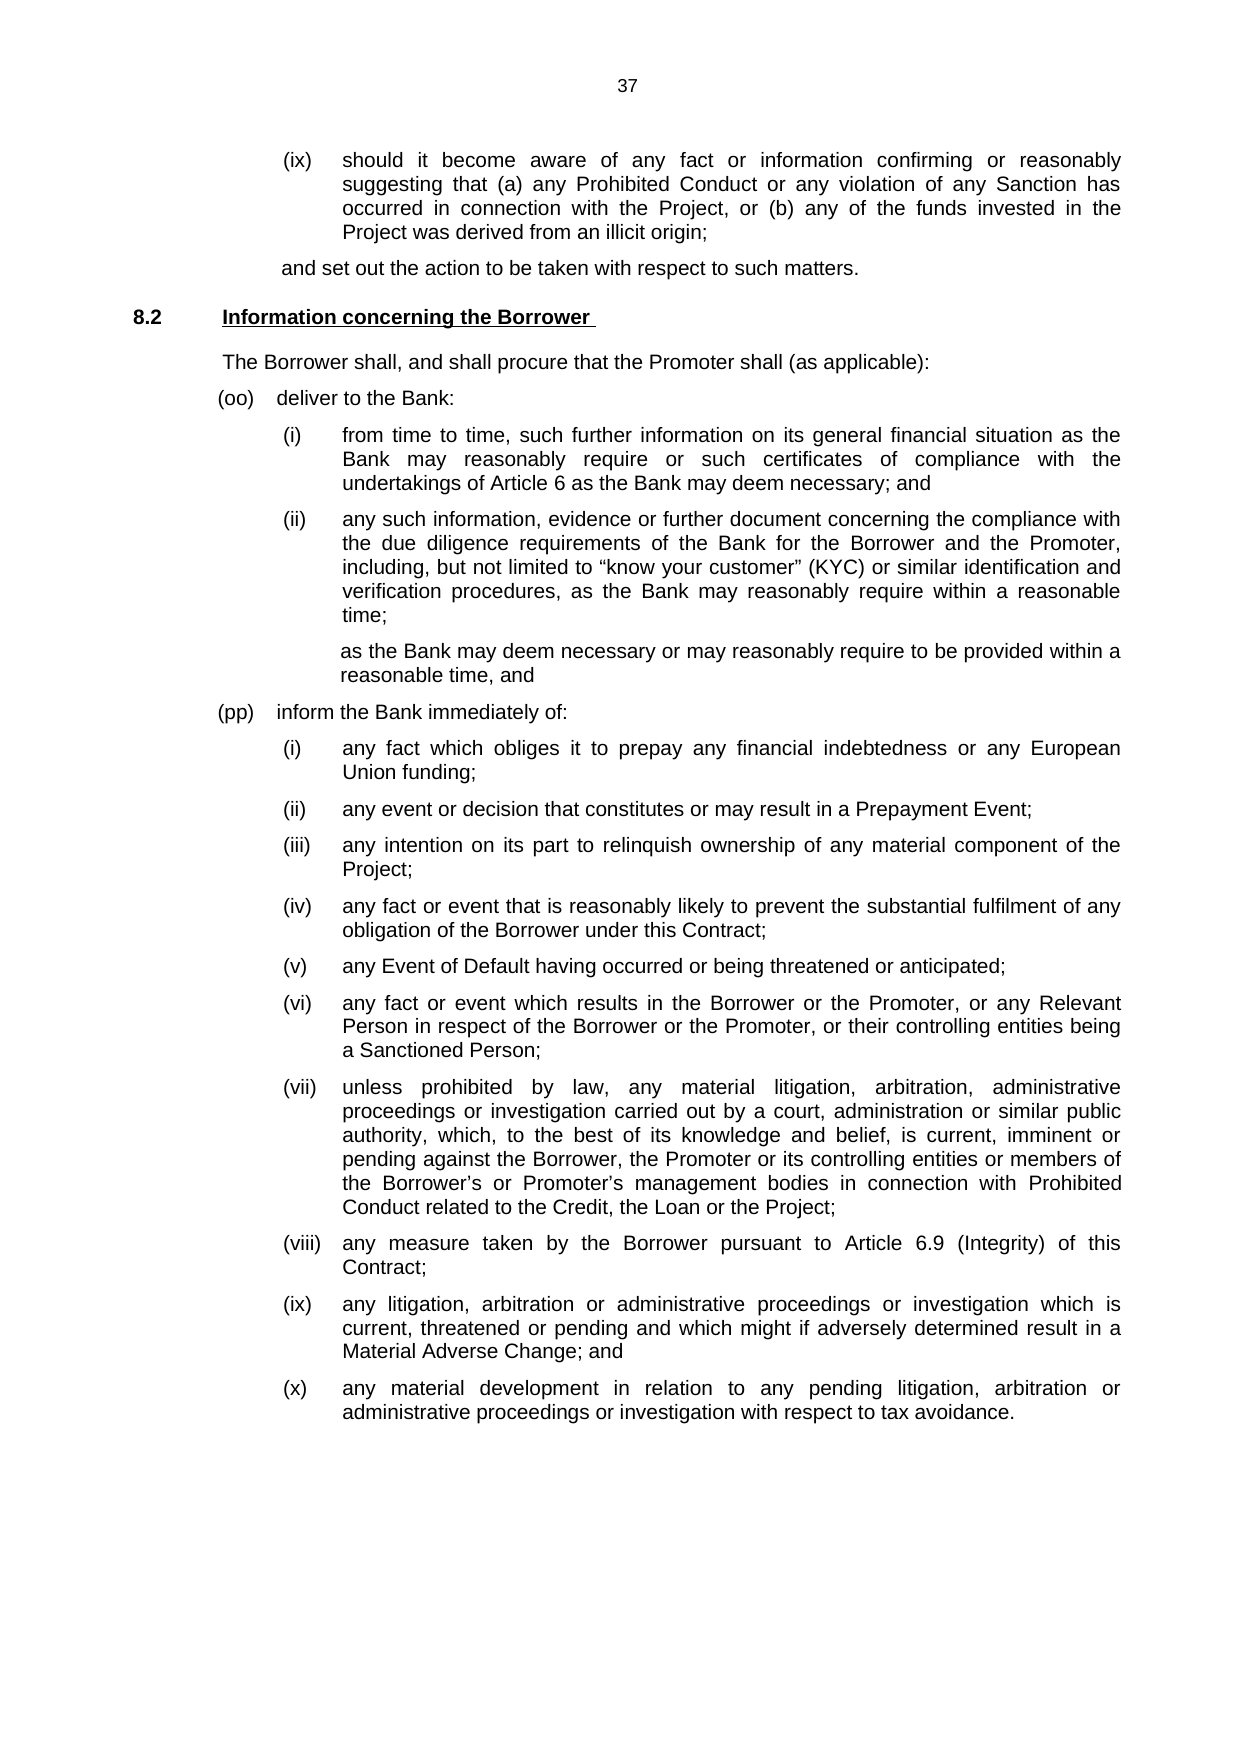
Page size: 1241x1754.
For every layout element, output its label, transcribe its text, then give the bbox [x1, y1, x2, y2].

list any measure taken by the Borrower pursuant to Article 6.9 (Integrity) of this Contract; [283, 1231, 1122, 1279]
list from time to time, such further information on its general financial situation as the Bank may reasonably require or such certificates of compliance with the undertakings of Article 6 as the Bank may deem necessary; and [283, 423, 1122, 494]
text as the Bank may deem necessary or may reasonably require to be provided within a reasonable time, and [340, 639, 1122, 687]
text The Borrower shall, and shall procure that the Promoter shall (as applicable): [222, 350, 1122, 374]
list inform the Bank immediately of: [217, 700, 1122, 724]
subtitle Information concerning the Borrower [133, 305, 1122, 329]
list any fact or event which results in the Borrower or the Promoter, or any Relevant Person in respect of the Borrower or the Promoter, or their controlling entities being a Sanctioned Person; [283, 990, 1122, 1062]
list should it become aware of any fact or information confirming or reasonably suggesting that (a) any Prohibited Conduct or any violation of any Sanction has occurred in connection with the Project, or (b) any of the funds invested in the Project was derived from an illicit origin; [283, 148, 1122, 243]
list any fact or event that is reasonably likely to prevent the substantial fulfilment of any obligation of the Borrower under this Contract; [283, 893, 1122, 941]
list any event or decision that constitutes or may result in a Prepayment Event; [283, 797, 1122, 821]
list any fact which obliges it to prepay any financial indebtedness or any European Union funding; [283, 736, 1122, 784]
text and set out the action to be taken with respect to such matters. [281, 256, 1122, 280]
list any litigation, arbitration or administrative proceedings or investigation which is current, threatened or pending and which might if adversely determined result in a Material Adverse Change; and [283, 1291, 1122, 1363]
list any such information, evidence or further document concerning the compliance with the due diligence requirements of the Bank for the Borrower and the Promoter, including, but not limited to “know your customer” (KYC) or similar identification and verification procedures, as the Bank may reasonably require within a reasonable time; [283, 507, 1122, 627]
list any material development in relation to any pending litigation, arbitration or administrative proceedings or investigation with respect to tax avoidance. [283, 1376, 1122, 1424]
list unless prohibited by law, any material litigation, arbitration, administrative proceedings or investigation carried out by a court, administration or similar public authority, which, to the best of its knowledge and belief, is current, imminent or pending against the Borrower, the Promoter or its controlling entities or members of the Borrower’s or Promoter’s management bodies in connection with Prohibited Conduct related to the Credit, the Loan or the Project; [283, 1075, 1122, 1218]
list deliver to the Bank: [217, 386, 1122, 410]
list any Event of Default having occurred or being threatened or anticipated; [283, 954, 1122, 978]
list any intention on its part to relinquish ownership of any material component of the Project; [283, 833, 1122, 881]
